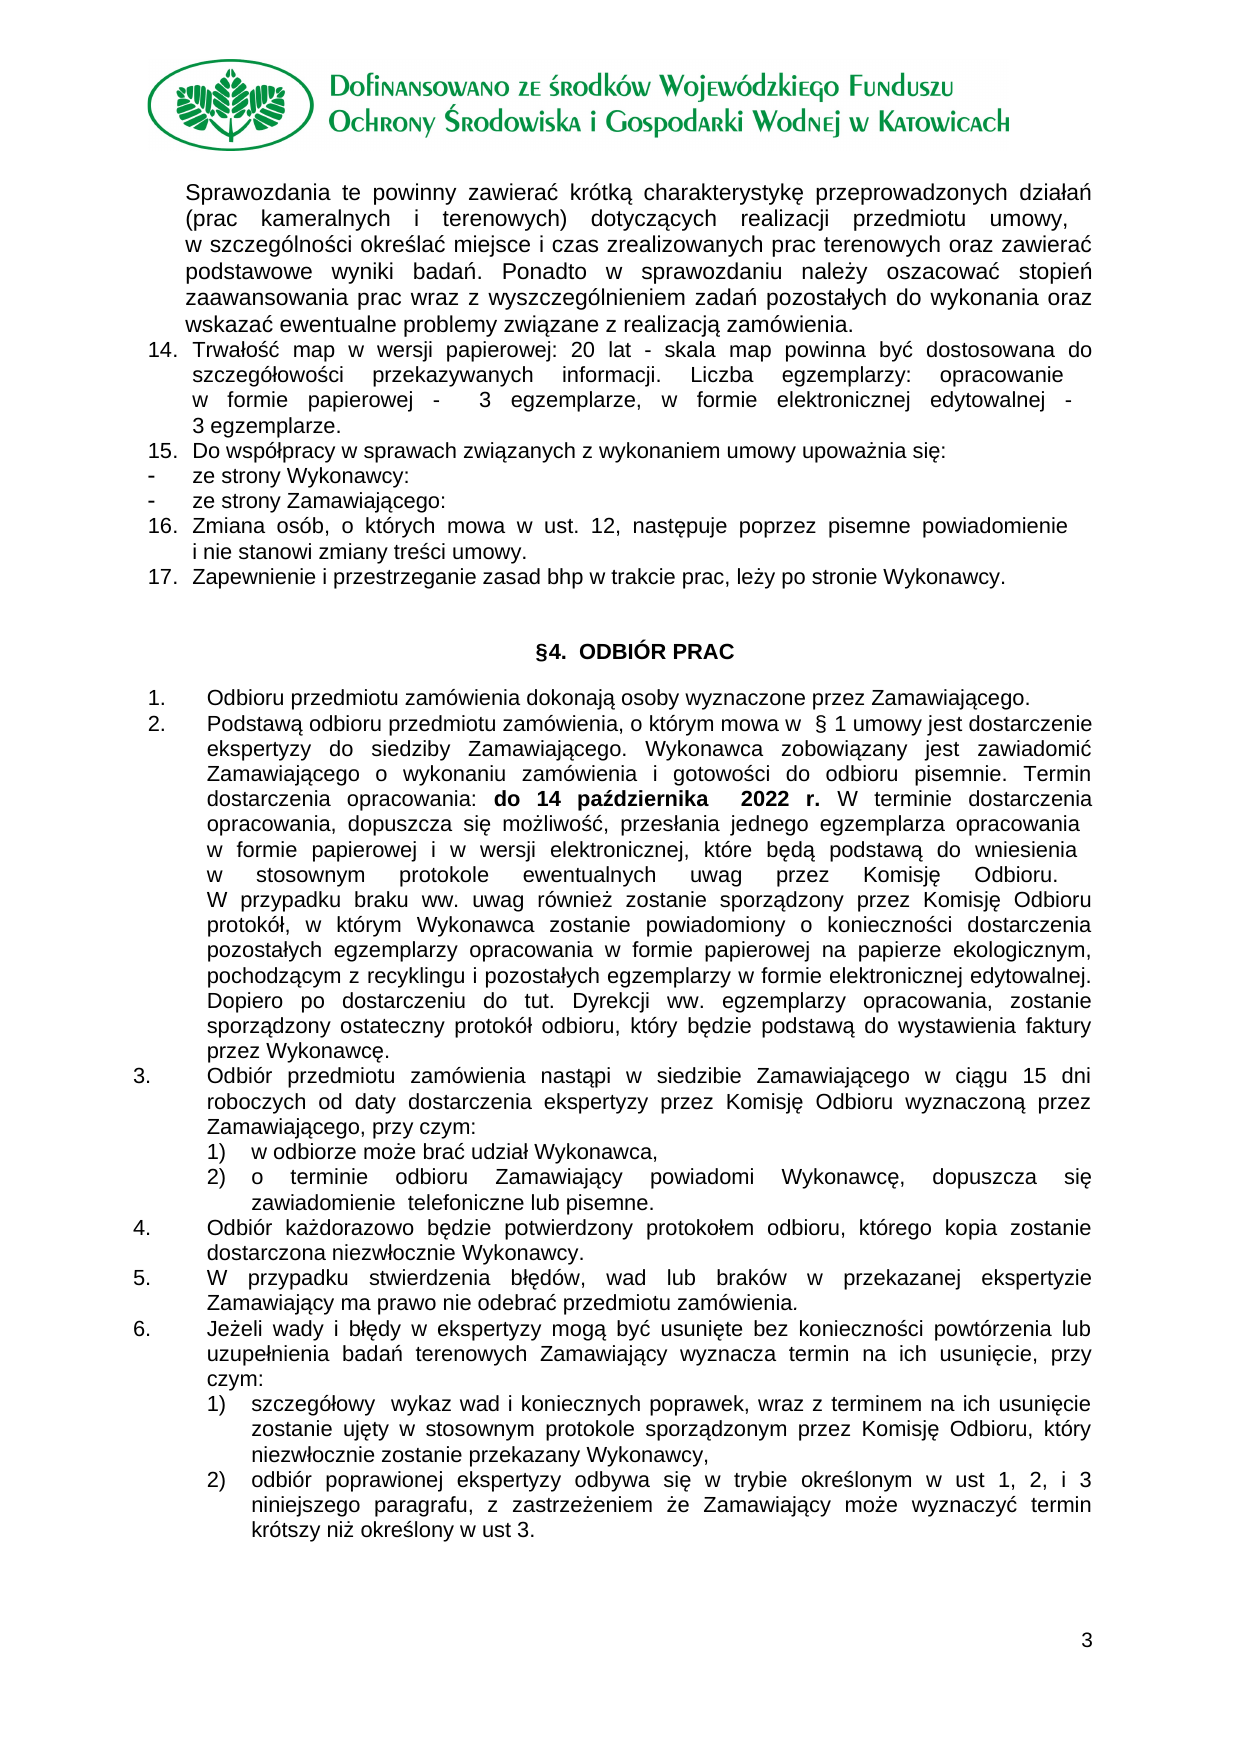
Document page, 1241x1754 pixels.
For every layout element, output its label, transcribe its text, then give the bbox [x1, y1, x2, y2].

list Odbiór każdorazowo będzie potwierdzony protokołem odbioru, którego kopia zostanie dostarczona niezwłocznie Wykonawcy. [133, 1214, 1093, 1265]
list w odbiorze może brać udział Wykonawca, [207, 1139, 1093, 1164]
list Zmiana osób, o których mowa w ust. 12, następuje poprzez pisemne powiadomienie i nie stanowi zmiany treści umowy. [148, 513, 1093, 564]
list W przypadku stwierdzenia błędów, wad lub braków w przekazanej ekspertyzie Zamawiający ma prawo nie odebrać przedmiotu zamówienia. [133, 1265, 1093, 1315]
list Odbiór przedmiotu zamówienia nastąpi w siedzibie Zamawiającego w ciągu 15 dni roboczych od daty dostarczenia ekspertyzy przez Komisję Odbioru wyznaczoną przez Zamawiającego, przy czym: [133, 1063, 1093, 1139]
list o terminie odbioru Zamawiający powiadomi Wykonawcę, dopuszcza się zawiadomienie telefoniczne lub pisemne. [207, 1164, 1093, 1214]
list Podstawą odbioru przedmiotu zamówienia, o którym mowa w § 1 umowy jest dostarczenie ekspertyzy do siedziby Zamawiającego. Wykonawca zobowiązany jest zawiadomić Zamawiającego o wykonaniu zamówienia i gotowości do odbioru pisemnie. Termin dostarczenia opracowania: do 14 października 2022 r. W terminie dostarczenia opracowania, dopuszcza się możliwość, przesłania jednego egzemplarza opracowania w formie papierowej i w wersji elektronicznej, które będą podstawą do wniesienia w stosownym protokole ewentualnych uwag przez Komisję Odbioru. W przypadku braku ww. uwag również zostanie sporządzony przez Komisję Odbioru protokół, w którym Wykonawca zostanie powiadomiony o konieczności dostarczenia pozostałych egzemplarzy opracowania w formie papierowej na papierze ekologicznym, pochodzącym z recyklingu i pozostałych egzemplarzy w formie elektronicznej edytowalnej. Dopiero po dostarczeniu do tut. Dyrekcji ww. egzemplarzy opracowania, zostanie sporządzony ostateczny protokół odbioru, który będzie podstawą do wystawienia faktury przez Wykonawcę. [148, 710, 1093, 1063]
list Trwałość map w wersji papierowej: 20 lat - skala map powinna być dostosowana do szczegółowości przekazywanych informacji. Liczba egzemplarzy: opracowanie w formie papierowej - 3 egzemplarze, w formie elektronicznej edytowalnej - 3 egzemplarze. [148, 337, 1093, 438]
text §4. ODBIÓR PRAC [177, 639, 1093, 664]
picture [147, 59, 1009, 151]
list Do współpracy w sprawach związanych z wykonaniem umowy upoważnia się: [148, 438, 1093, 463]
list szczegółowy wykaz wad i koniecznych poprawek, wraz z terminem na ich usunięcie zostanie ujęty w stosownym protokole sporządzonym przez Komisję Odbioru, który niezwłocznie zostanie przekazany Wykonawcy, [207, 1391, 1093, 1467]
list ze strony Zamawiającego: [148, 488, 1093, 513]
list odbiór poprawionej ekspertyzy odbywa się w trybie określonym w ust 1, 2, i 3 niniejszego paragrafu, z zastrzeżeniem że Zamawiający może wyznaczyć termin krótszy niż określony w ust 3. [207, 1467, 1093, 1542]
list Odbioru przedmiotu zamówienia dokonają osoby wyznaczone przez Zamawiającego. [148, 685, 1093, 710]
list Zapewnienie i przestrzeganie zasad bhp w trakcie prac, leży po stronie Wykonawcy. [148, 564, 1093, 589]
text Sprawozdania te powinny zawierać krótką charakterystykę przeprowadzonych działań (prac kameralnych i terenowych) dotyczących realizacji przedmiotu umowy, w szczególności określać miejsce i czas zrealizowanych prac terenowych oraz zawierać podstawowe wyniki badań. Ponadto w sprawozdaniu należy oszacować stopień zaawansowania prac wraz z wyszczególnieniem zadań pozostałych do wykonania oraz wskazać ewentualne problemy związane z realizacją zamówienia. [185, 179, 1093, 337]
list ze strony Wykonawcy: [148, 463, 1093, 488]
list Jeżeli wady i błędy w ekspertyzy mogą być usunięte bez konieczności powtórzenia lub uzupełnienia badań terenowych Zamawiający wyznacza termin na ich usunięcie, przy czym: [133, 1315, 1093, 1391]
